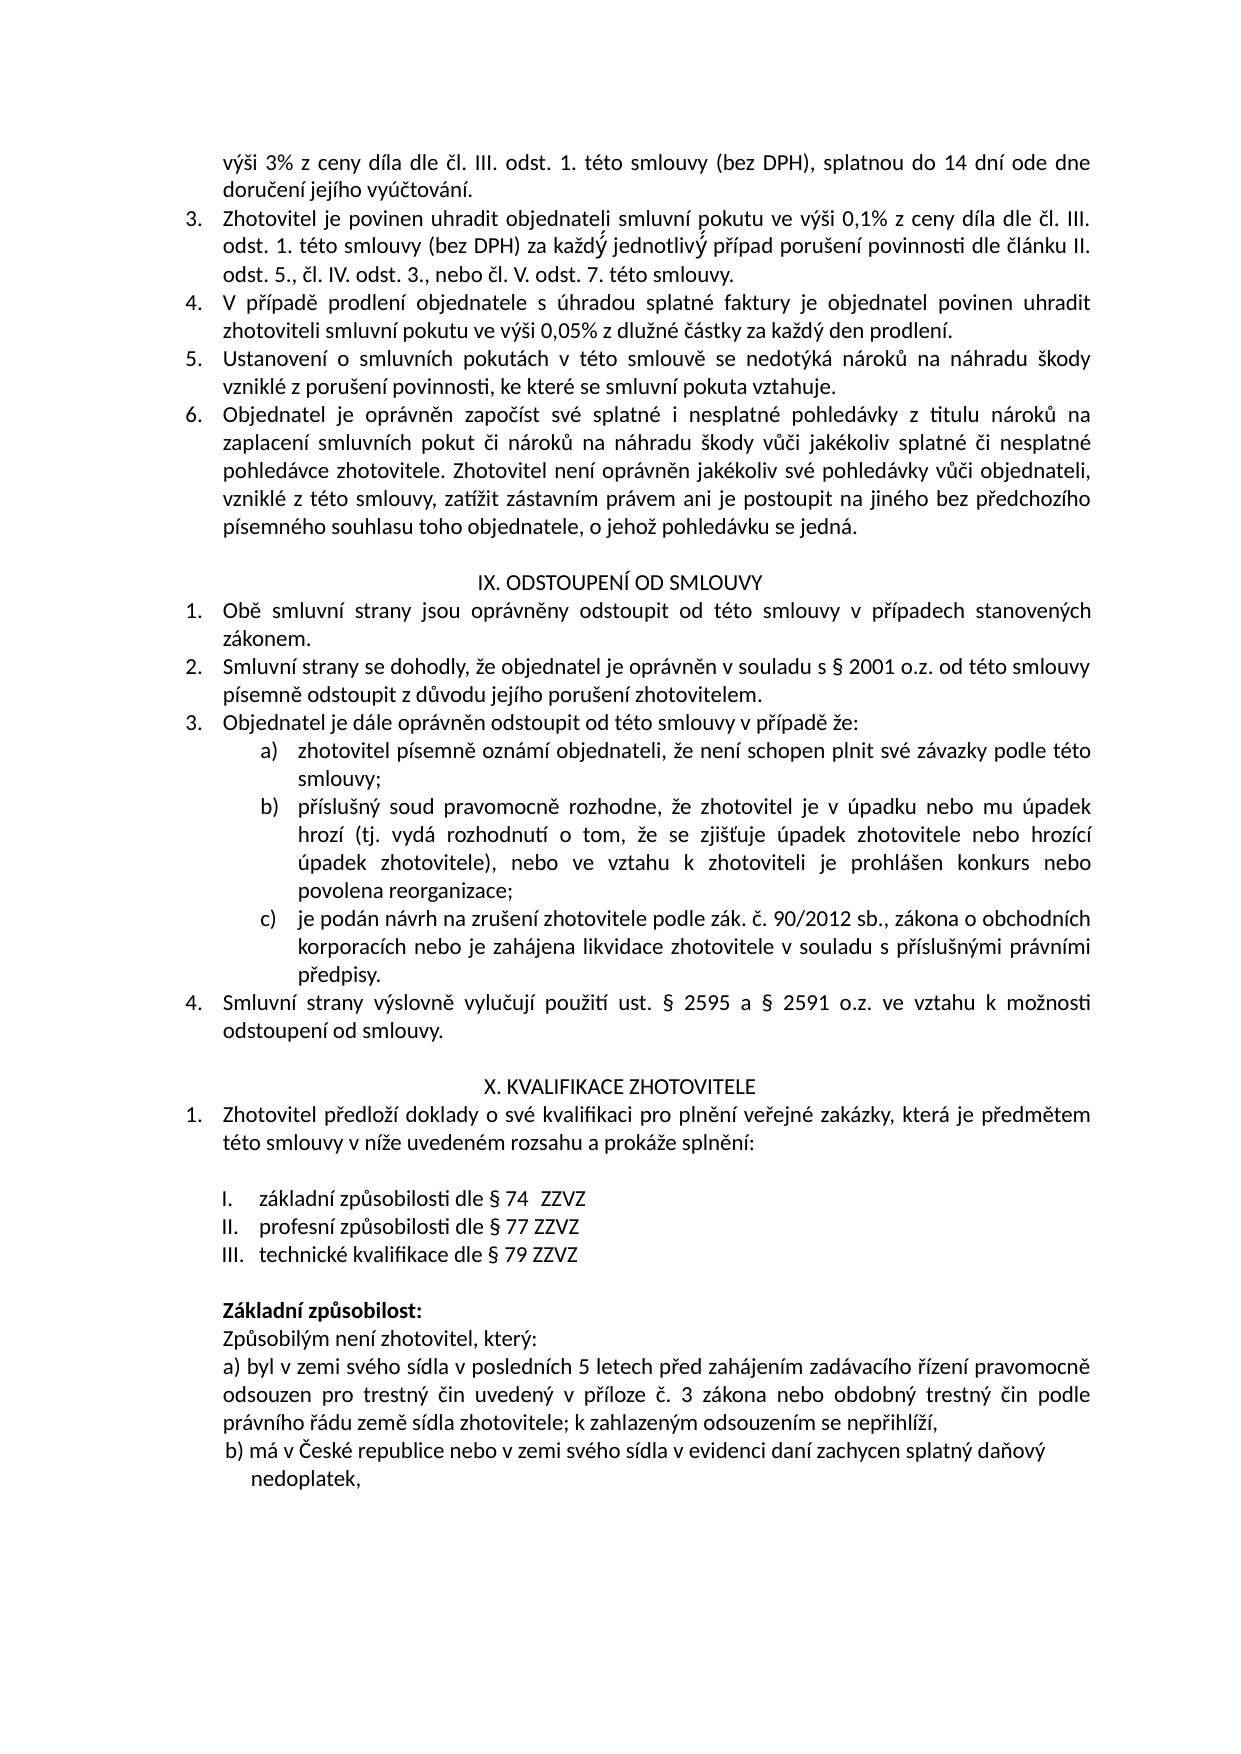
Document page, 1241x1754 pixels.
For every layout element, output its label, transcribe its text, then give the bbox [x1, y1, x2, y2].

list profesní způsobilosti dle § 77 ZZVZ [221, 1212, 1093, 1240]
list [185, 148, 1093, 204]
list Objednatel je dále oprávněn odstoupit od této smlouvy v případě že: [185, 708, 1093, 736]
list Smluvní strany se dohodly, že objednatel je oprávněn v souladu s § 2001 o.z. od této smlouvy písemně odstoupit z důvodu jejího porušení zhotovitelem. [185, 652, 1093, 708]
text IX. ODSTOUPENÍ OD SMLOUVY [148, 568, 1093, 596]
list příslušný soud pravomocně rozhodne, že zhotovitel je v úpadku nebo mu úpadek hrozí (tj. vydá rozhodnutí o tom, že se zjišťuje úpadek zhotovitele nebo hrozící úpadek zhotovitele), nebo ve vztahu k zhotoviteli je prohlášen konkurs nebo povolena reorganizace; [260, 792, 1093, 904]
list b) má v České republice nebo v zemi svého sídla v evidenci daní zachycen splatný daňový [148, 1437, 1093, 1464]
list technické kvalifikace dle § 79 ZZVZ [221, 1240, 1093, 1268]
list Zhotovitel předloží doklady o své kvalifikaci pro plnění veřejné zakázky, která je předmětem této smlouvy v níže uvedeném rozsahu a prokáže splnění: [185, 1100, 1093, 1156]
list Způsobilým není zhotovitel, který: [223, 1324, 1093, 1352]
list je podán návrh na zrušení zhotovitele podle zák. č. 90/2012 sb., zákona o obchodních korporacích nebo je zahájena likvidace zhotovitele v souladu s příslušnými právními předpisy. [260, 904, 1093, 988]
list Ustanovení o smluvních pokutách v této smlouvě se nedotýká nároků na náhradu škody vzniklé z porušení povinnosti, ke které se smluvní pokuta vztahuje. [185, 344, 1093, 400]
list základní způsobilosti dle § 74 ZZVZ [221, 1184, 1093, 1212]
list V případě prodlení objednatele s úhradou splatné faktury je objednatel povinen uhradit zhotoviteli smluvní pokutu ve výši 0,05% z dlužné částky za každý den prodlení. [185, 288, 1093, 344]
list nedoplatek, [148, 1464, 1093, 1493]
list Základní způsobilost: [223, 1296, 1093, 1324]
list a) byl v zemi svého sídla v posledních 5 letech před zahájením zadávacího řízení pravomocně odsouzen pro trestný čin uvedený v příloze č. 3 zákona nebo obdobný trestný čin podle právního řádu země sídla zhotovitele; k zahlazeným odsouzením se nepřihlíží, [223, 1352, 1093, 1437]
list Smluvní strany výslovně vylučují použití ust. § 2595 a § 2591 o.z. ve vztahu k možnosti odstoupení od smlouvy. [185, 988, 1093, 1044]
list zhotovitel písemně oznámí objednateli, že není schopen plnit své závazky podle této smlouvy; [260, 736, 1093, 792]
text X. KVALIFIKACE ZHOTOVITELE [148, 1072, 1093, 1100]
list Zhotovitel je povinen uhradit objednateli smluvní pokutu ve výši 0,1% z ceny díla dle čl. III. odst. 1. této smlouvy (bez DPH) za každý́ jednotlivý́ případ porušení povinnosti dle článku II. odst. 5., čl. IV. odst. 3., nebo čl. V. odst. 7. této smlouvy. [185, 204, 1093, 288]
list Obě smluvní strany jsou oprávněny odstoupit od této smlouvy v případech stanovených zákonem. [185, 596, 1093, 652]
list Objednatel je oprávněn započíst své splatné i nesplatné pohledávky z titulu nároků na zaplacení smluvních pokut či nároků na náhradu škody vůči jakékoliv splatné či nesplatné pohledávce zhotovitele. Zhotovitel není oprávněn jakékoliv své pohledávky vůči objednateli, vzniklé z této smlouvy, zatížit zástavním právem ani je postoupit na jiného bez předchozího písemného souhlasu toho objednatele, o jehož pohledávku se jedná. [185, 400, 1093, 540]
